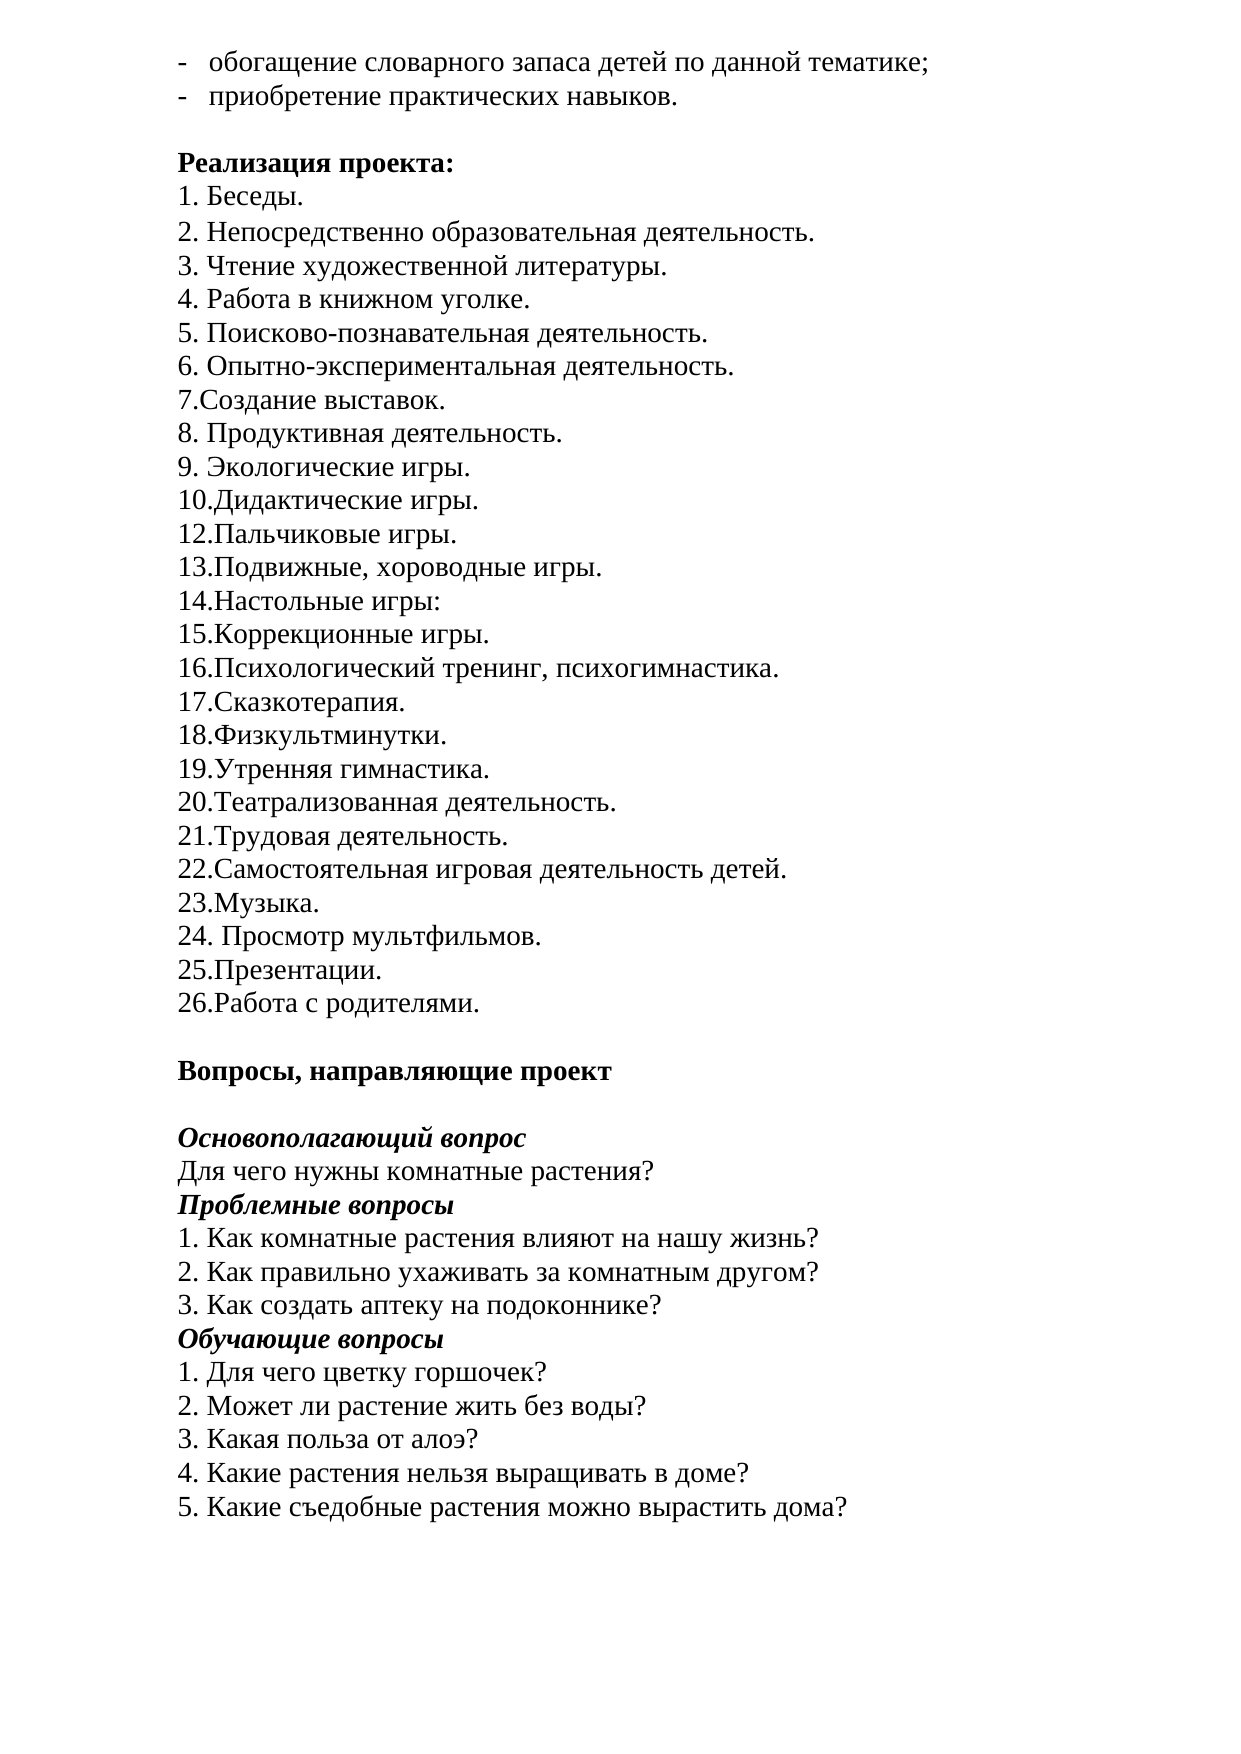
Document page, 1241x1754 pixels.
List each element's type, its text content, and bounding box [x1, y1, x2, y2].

text 9. Экологические игры. [118, 449, 1196, 482]
text Реализация проекта: [118, 145, 1196, 178]
text Вопросы, направляющие проект [118, 1053, 1196, 1086]
text 20.Театрализованная деятельность. [118, 784, 1196, 818]
text 25.Презентации. [118, 952, 1196, 986]
text 5. Какие съедобные растения можно вырастить дома? [118, 1489, 1196, 1522]
text 15.Коррекционные игры. [118, 617, 1196, 650]
text 16.Психологический тренинг, психогимнастика. [118, 650, 1196, 684]
text 1. Как комнатные растения влияют на нашу жизнь? [118, 1220, 1196, 1254]
text 18.Физкультминутки. [118, 717, 1196, 751]
text 24. Просмотр мультфильмов. [118, 918, 1196, 952]
text 1. Для чего цветку горшочек? [118, 1354, 1196, 1388]
text 21.Трудовая деятельность. [118, 818, 1196, 851]
text Обучающие вопросы [118, 1321, 1196, 1354]
text 13.Подвижные, хороводные игры. [118, 549, 1196, 583]
text 2. Как правильно ухаживать за комнатным другом? [118, 1254, 1196, 1287]
text 7.Создание выставок. [118, 382, 1196, 415]
text 19.Утренняя гимнастика. [118, 751, 1196, 784]
text 4. Какие растения нельзя выращивать в доме? [118, 1455, 1196, 1489]
text 8. Продуктивная деятельность. [118, 415, 1196, 449]
text 2. Непосредственно образовательная деятельность. [118, 214, 1196, 248]
text - приобретение практических навыков. [118, 78, 1196, 111]
text 3. Чтение художественной литературы. [118, 248, 1196, 281]
text Основополагающий вопрос [118, 1120, 1196, 1153]
text - обогащение словарного запаса детей по данной тематике; [118, 44, 1196, 78]
text 5. Поисково-познавательная деятельность. [118, 315, 1196, 348]
text 10.Дидактические игры. [118, 482, 1196, 516]
text 2. Может ли растение жить без воды? [118, 1388, 1196, 1422]
text 14.Настольные игры: [118, 583, 1196, 617]
text 17.Сказкотерапия. [118, 684, 1196, 717]
text 1. Беседы. [118, 178, 1196, 212]
text 4. Работа в книжном уголке. [118, 281, 1196, 315]
text 6. Опытно-экспериментальная деятельность. [118, 348, 1240, 382]
text Проблемные вопросы [118, 1187, 1196, 1220]
text 3. Какая польза от алоэ? [118, 1422, 1196, 1455]
text 22.Самостоятельная игровая деятельность детей. [118, 851, 1196, 885]
text Для чего нужны комнатные растения? [148, 1153, 1196, 1187]
text 12.Пальчиковые игры. [118, 516, 1196, 549]
text 23.Музыка. [118, 885, 1196, 918]
text 26.Работа с родителями. [118, 986, 1196, 1019]
text 3. Как создать аптеку на подоконнике? [118, 1287, 1196, 1321]
